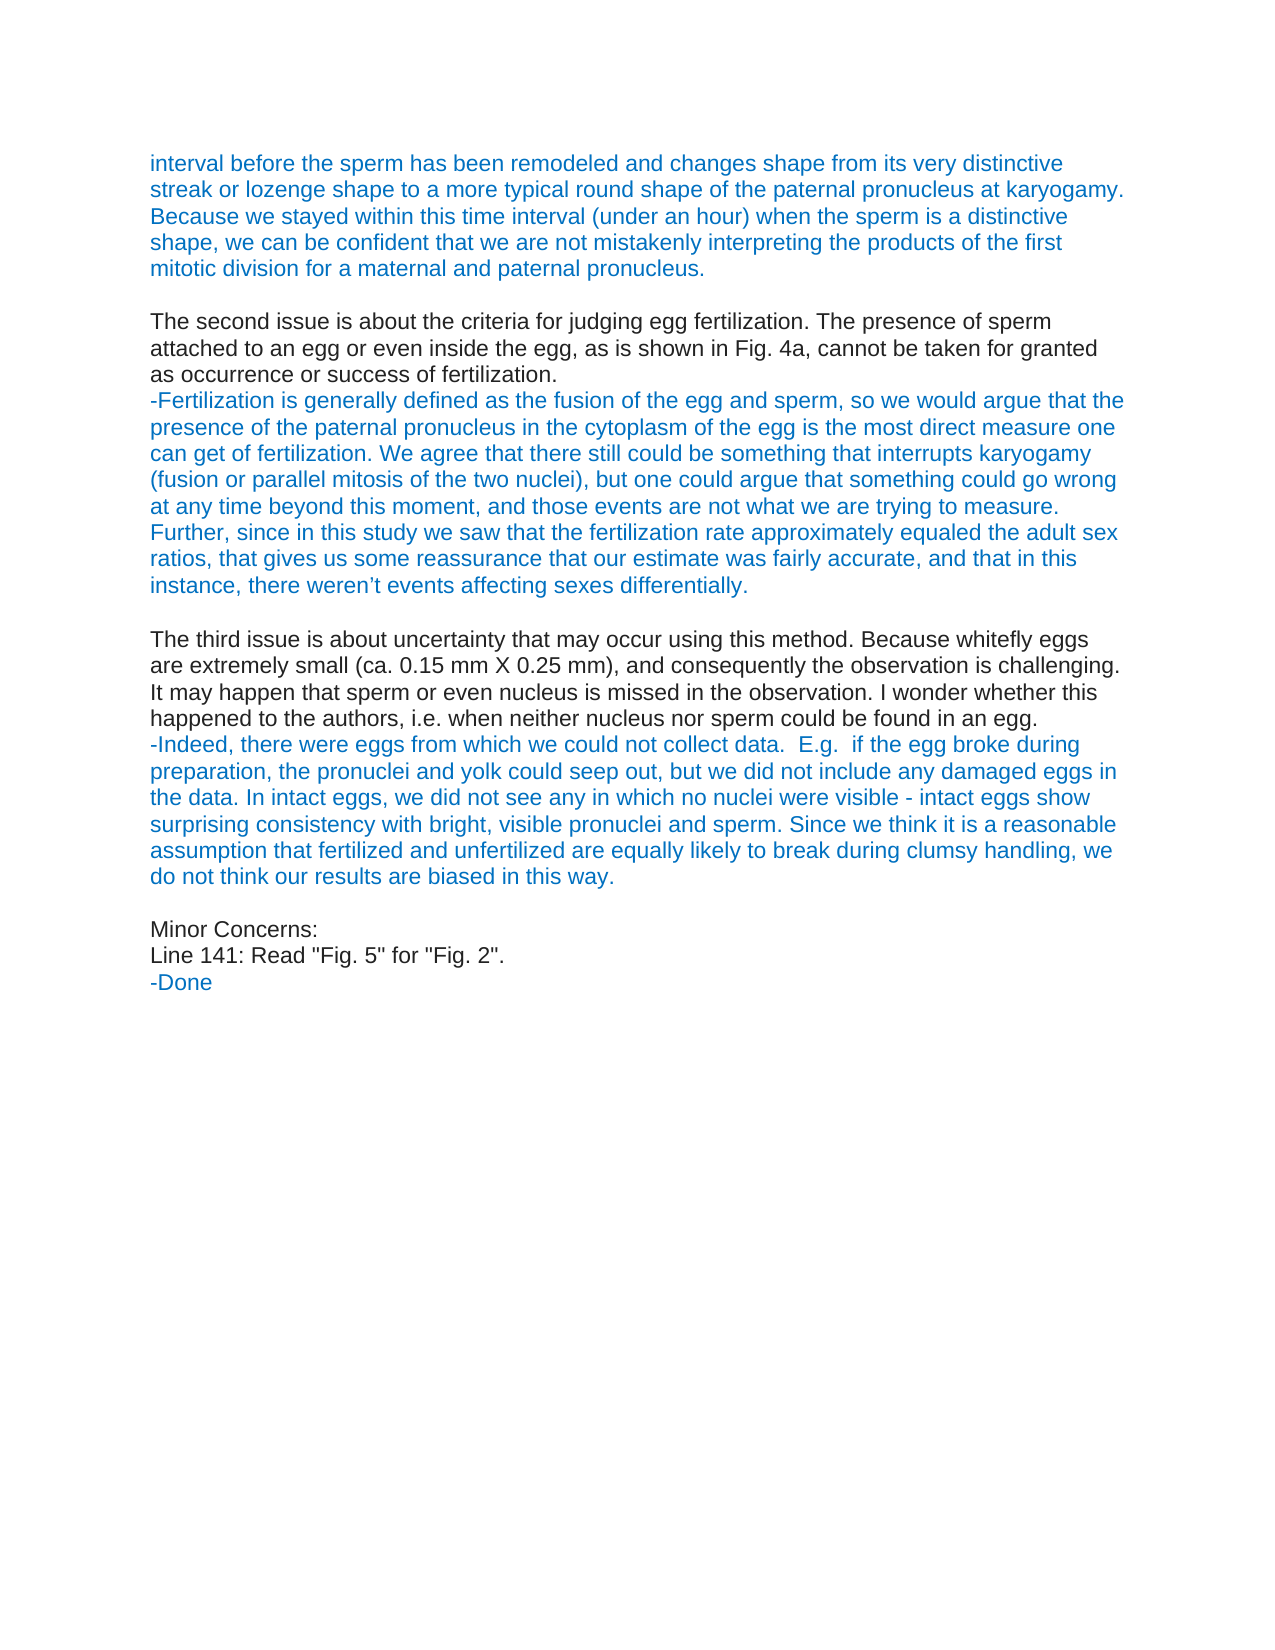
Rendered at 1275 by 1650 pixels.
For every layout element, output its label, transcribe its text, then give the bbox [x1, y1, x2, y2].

text The third issue is about uncertainty that may occur using this method. Because whitefly eggs are extremely small (ca. 0.15 mm X 0.25 mm), and consequently the observation is challenging. It may happen that sperm or even nucleus is missed in the observation. I wonder whether this happened to the authors, i.e. when neither nucleus nor sperm could be found in an egg. [150, 626, 1125, 731]
text -Done [150, 969, 1125, 1023]
text -Fertilization is generally defined as the fusion of the egg and sperm, so we would argue that the presence of the paternal pronucleus in the cytoplasm of the egg is the most direct measure one can get of fertilization. We agree that there still could be something that interrupts karyogamy (fusion or parallel mitosis of the two nuclei), but one could argue that something could go wrong at any time beyond this moment, and those events are not what we are trying to measure. Further, since in this study we saw that the fertilization rate approximately equaled the adult sex ratios, that gives us some reassurance that our estimate was fairly accurate, and that in this instance, there weren’t events affecting sexes differentially. [150, 387, 1125, 598]
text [150, 150, 1125, 282]
text The second issue is about the criteria for judging egg fertilization. The presence of sperm attached to an egg or even inside the egg, as is shown in Fig. 4a, cannot be taken for granted as occurrence or success of fertilization. [150, 282, 1125, 387]
text -Indeed, there were eggs from which we could not collect data. E.g. if the egg broke during preparation, the pronuclei and yolk could seep out, but we did not include any damaged eggs in the data. In intact eggs, we did not see any in which no nuclei were visible - intact eggs show surprising consistency with bright, visible pronuclei and sperm. Since we think it is a reasonable assumption that fertilized and unfertilized are equally likely to break during clumsy handling, we do not think our results are biased in this way. Minor Concerns: Line 141: Read "Fig. 5" for "Fig. 2". [150, 731, 1125, 969]
